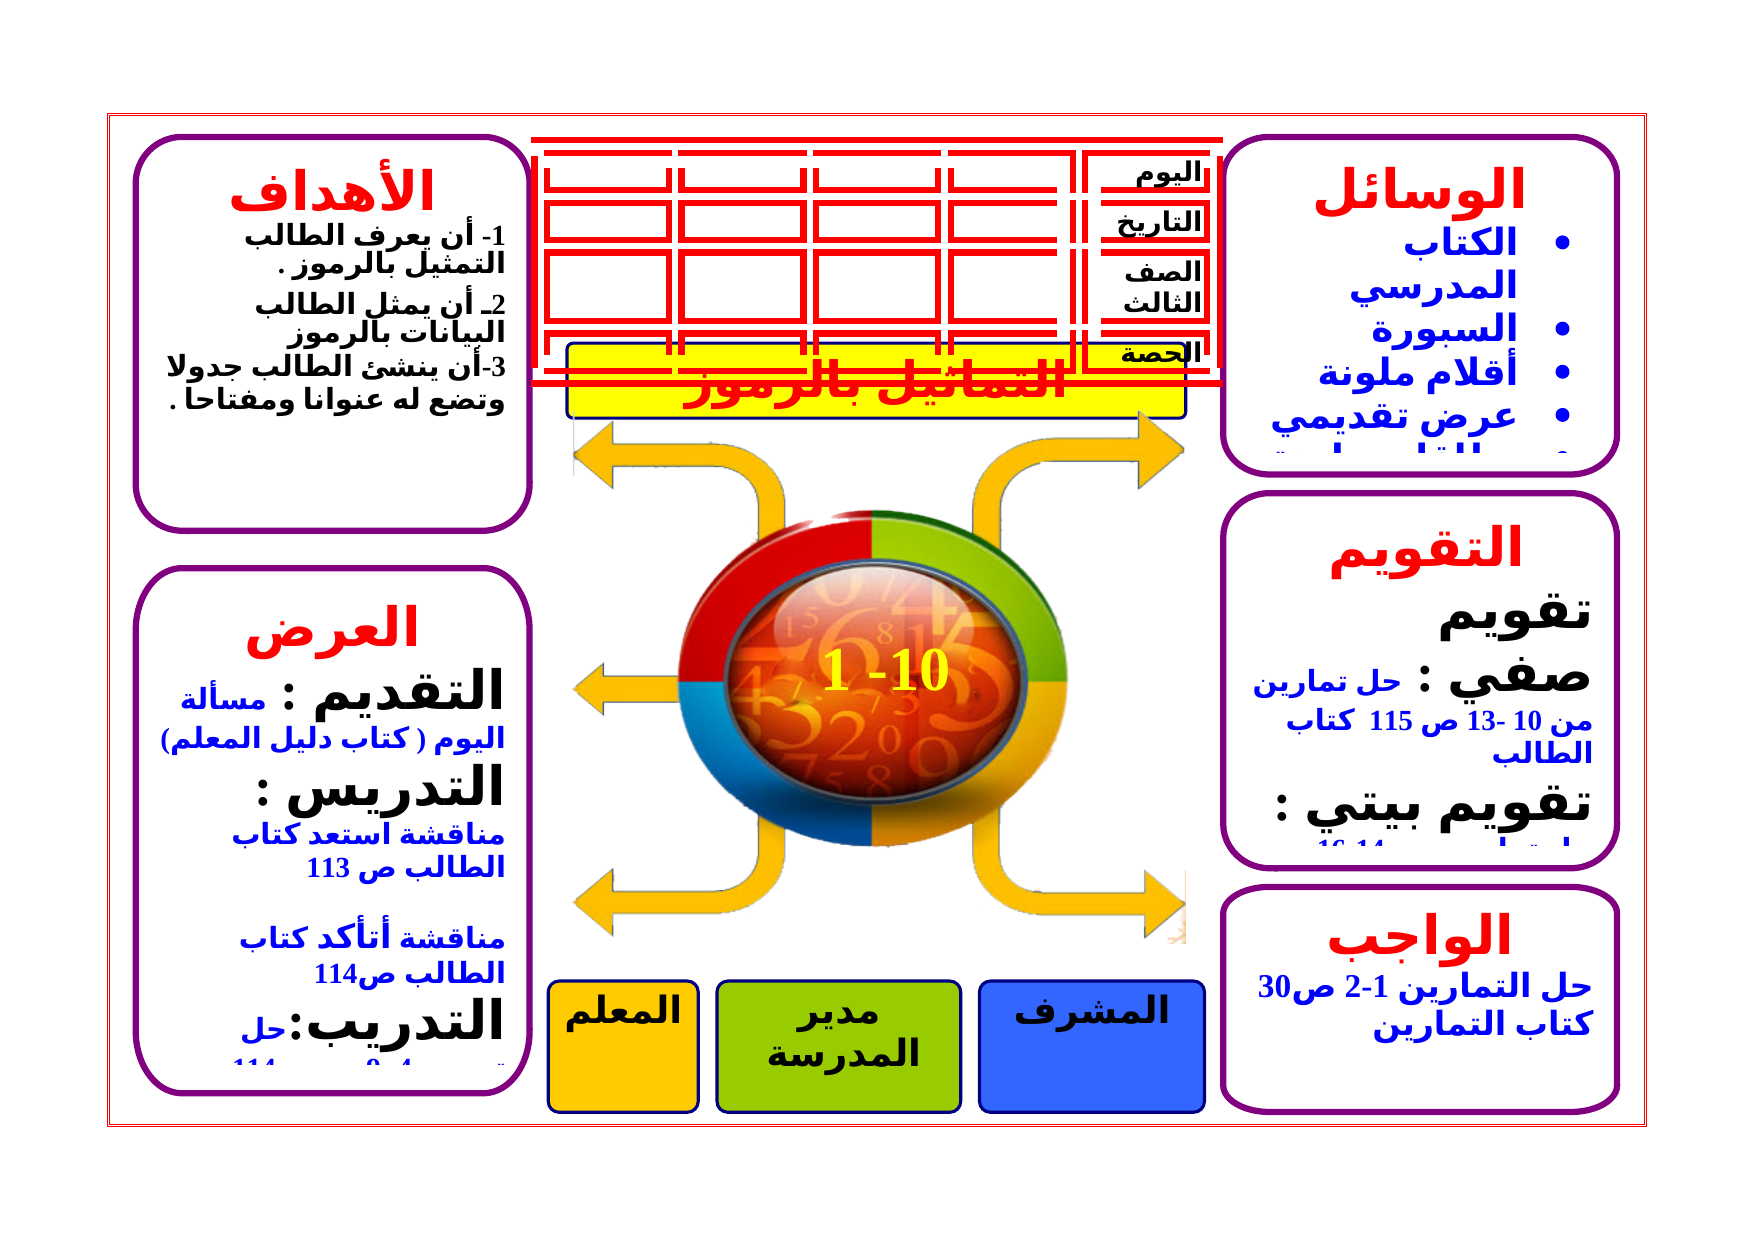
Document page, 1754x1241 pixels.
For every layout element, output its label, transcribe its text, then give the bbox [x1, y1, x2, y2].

table_cell التاريخ [1079, 187, 1213, 237]
table_header اليوم [1079, 143, 1213, 187]
table_cell [675, 318, 810, 368]
table_header [944, 143, 1079, 187]
table_cell الحصة [1079, 318, 1213, 368]
table_cell [541, 318, 675, 368]
table_cell [944, 237, 1079, 318]
table_cell [944, 318, 1079, 368]
table_cell [810, 237, 944, 318]
table_cell [541, 237, 675, 318]
table_cell الصف الثالث [1079, 237, 1213, 318]
table_cell [675, 237, 810, 318]
table_header [810, 143, 944, 187]
table_cell [810, 187, 944, 237]
table_cell [810, 318, 944, 368]
table_cell [675, 187, 810, 237]
picture [567, 399, 1186, 944]
table_header [541, 143, 675, 187]
table_header [675, 143, 810, 187]
table_cell [541, 187, 675, 237]
table_cell [944, 187, 1079, 237]
